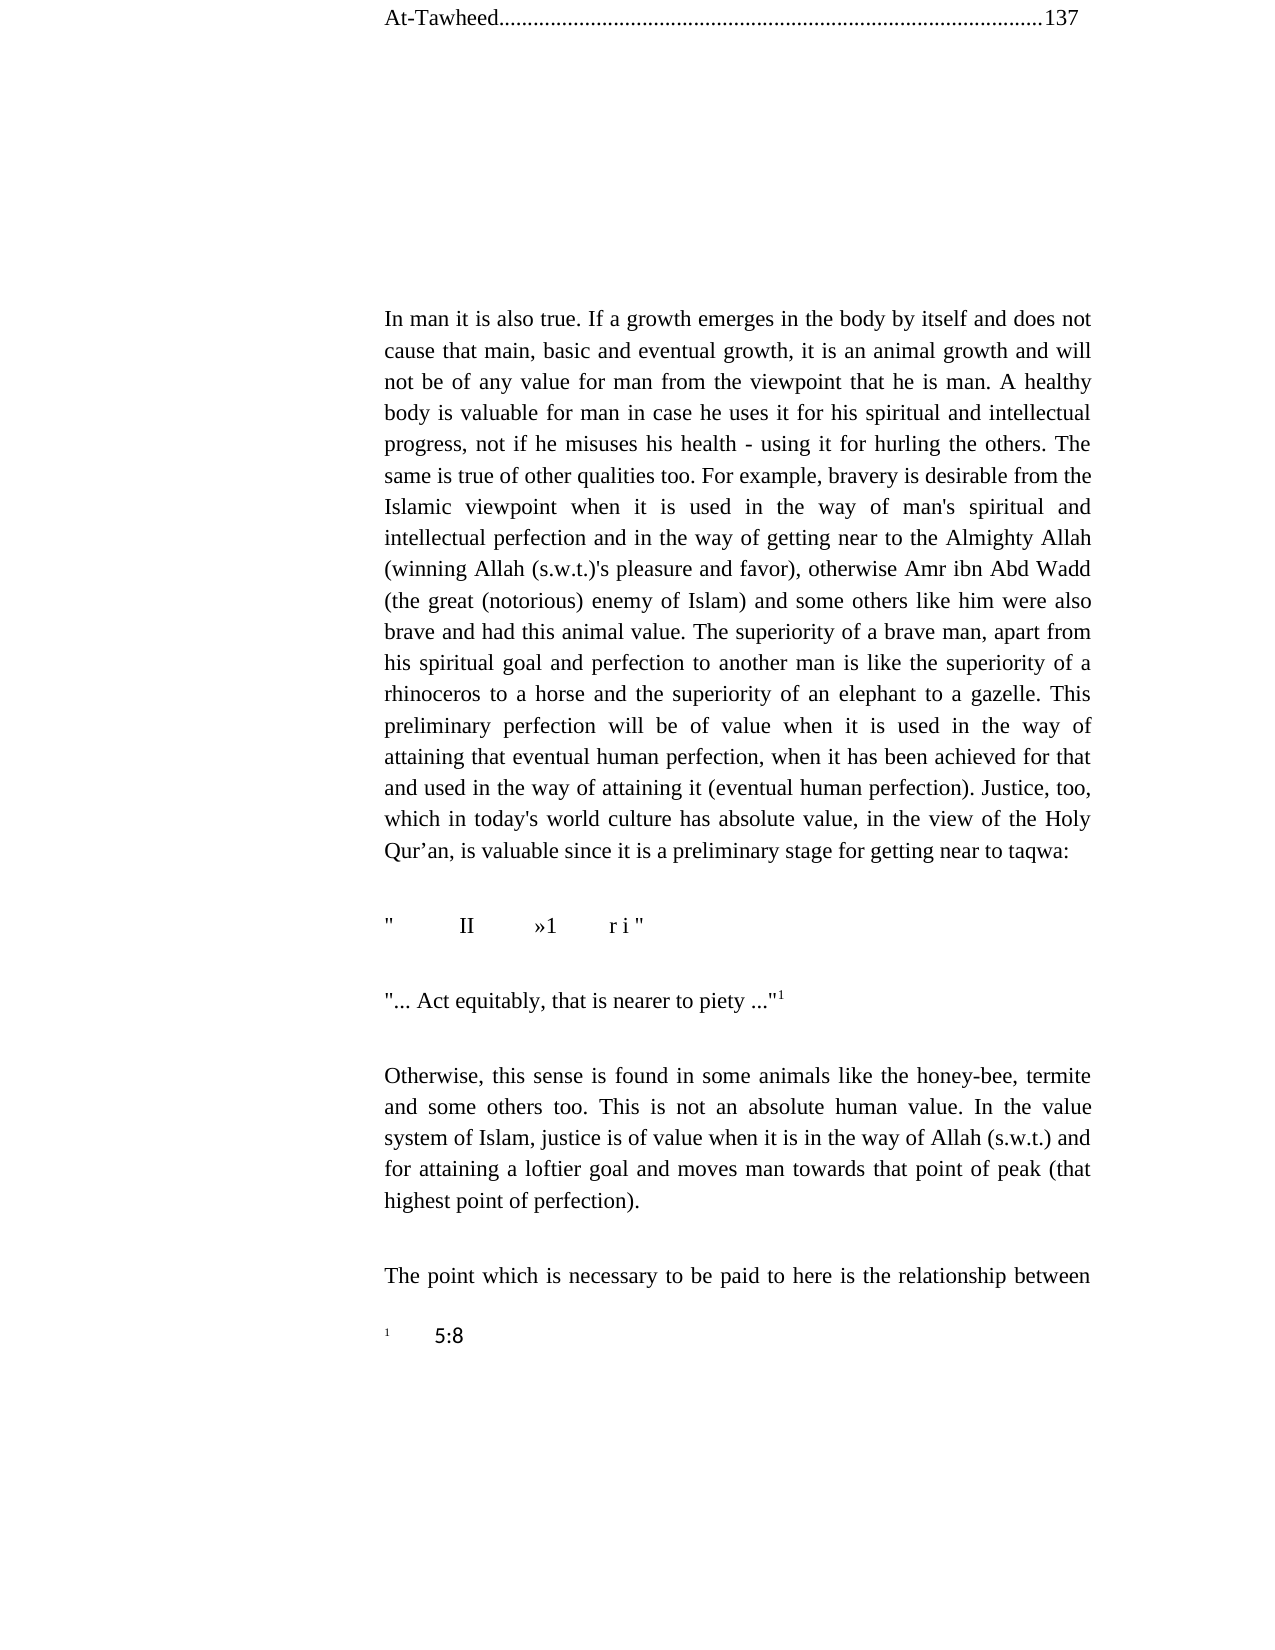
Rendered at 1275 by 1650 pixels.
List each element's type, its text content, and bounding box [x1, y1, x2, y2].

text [384, 1258, 1093, 1289]
text "... Act equitably, that is nearer to piety ..." [384, 983, 1093, 1014]
text Otherwise, this sense is found in some animals like the honey-bee, termite and some others too. This is not an absolute human value. In the value system of Islam, justice is of value when it is in the way of Allah (s.w.t.) and for attaining a loftier goal and moves man towards that point of peak (that highest point of perfection). [384, 1058, 1093, 1214]
text " II »1 r i " [384, 908, 1093, 939]
text In man it is also true. If a growth emerges in the body by itself and does not cause that main, basic and eventual growth, it is an animal growth and will not be of any value for man from the viewpoint that he is man. A healthy body is valuable for man in case he uses it for his spiritual and intellectual progress, not if he misuses his health - using it for hurling the others. The same is true of other qualities too. For example, bravery is desirable from the Islamic viewpoint when it is used in the way of man's spiritual and intellectual perfection and in the way of getting near to the Almighty Allah (winning Allah (s.w.t.)'s pleasure and favor), otherwise Amr ibn Abd Wadd (the great (notorious) enemy of Islam) and some others like him were also brave and had this animal value. The superiority of a brave man, apart from his spiritual goal and perfection to another man is like the superiority of a rhinoceros to a horse and the superiority of an elephant to a gazelle. This preliminary perfection will be of value when it is used in the way of attaining that eventual human perfection, when it has been achieved for that and used in the way of attaining it (eventual human perfection). Justice, too, which in today's world culture has absolute value, in the view of the Holy Qur’an, is valuable since it is a preliminary stage for getting near to taqwa: [384, 302, 1093, 864]
